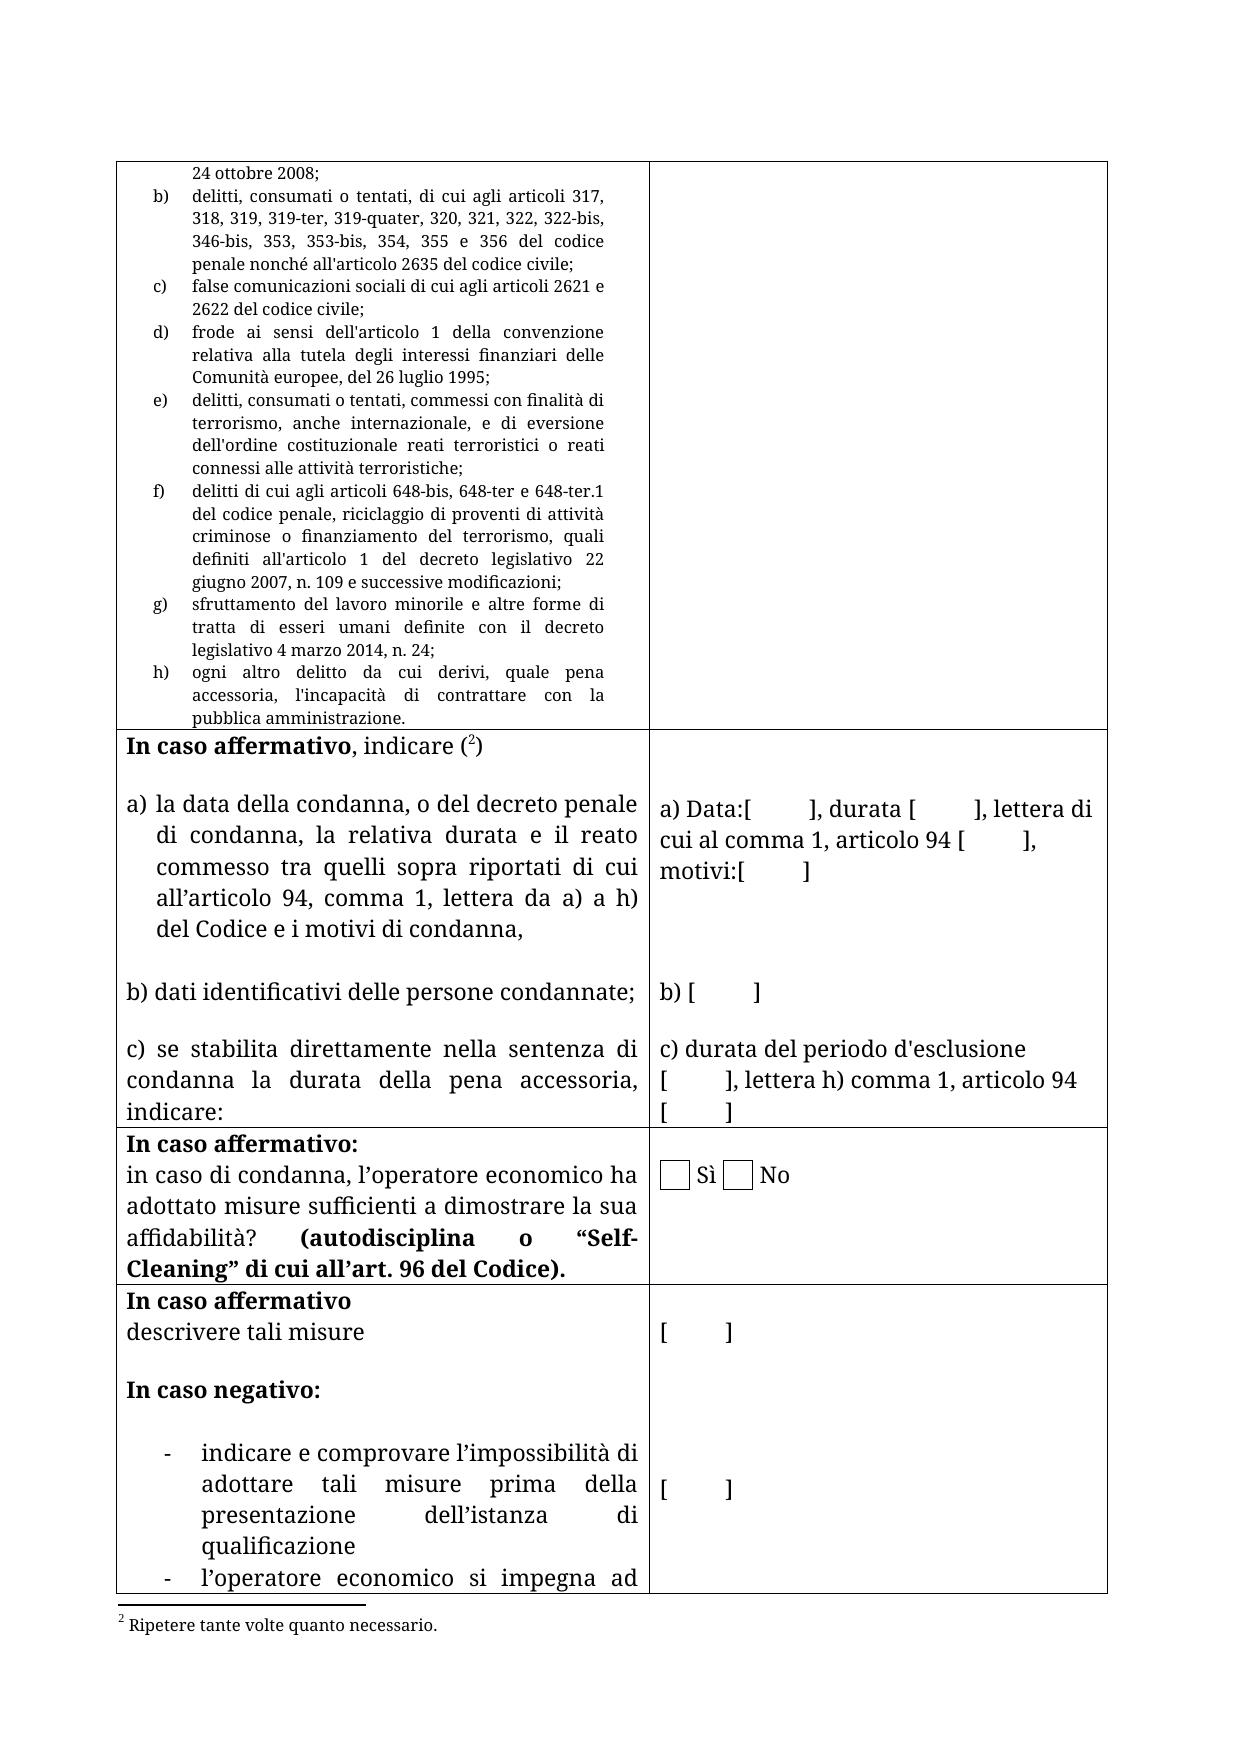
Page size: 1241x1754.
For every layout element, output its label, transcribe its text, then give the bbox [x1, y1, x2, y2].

table_cell [ ] [ ] Sì No [650, 1285, 1107, 1593]
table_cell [650, 162, 1107, 729]
table_cell a) Data:[ ], durata [ ], lettera di cui al comma 1, articolo 94 [ ], motivi:[ ] b) [ ] c) durata del periodo d'esclusione [ ], lettera h) comma 1, articolo 94 [ ] [650, 730, 1107, 1127]
table_cell In caso affermativo, indicare () la data della condanna, o del decreto penale di condanna, la relativa durata e il reato commesso tra quelli sopra riportati di cui all’articolo 94, comma 1, lettera da a) a h) del Codice e i motivi di condanna, b) dati identificativi delle persone condannate; c) se stabilita direttamente nella sentenza di condanna la durata della pena accessoria, indicare: [117, 730, 649, 1127]
table_cell Sì No [650, 1128, 1107, 1284]
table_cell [117, 1285, 649, 1593]
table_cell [117, 162, 649, 729]
table_cell In caso affermativo: in caso di condanna, l’operatore economico ha adottato misure sufficienti a dimostrare la sua affidabilità? (autodisciplina o “Self-Cleaning” di cui all’art. 96 del Codice). [117, 1128, 649, 1284]
